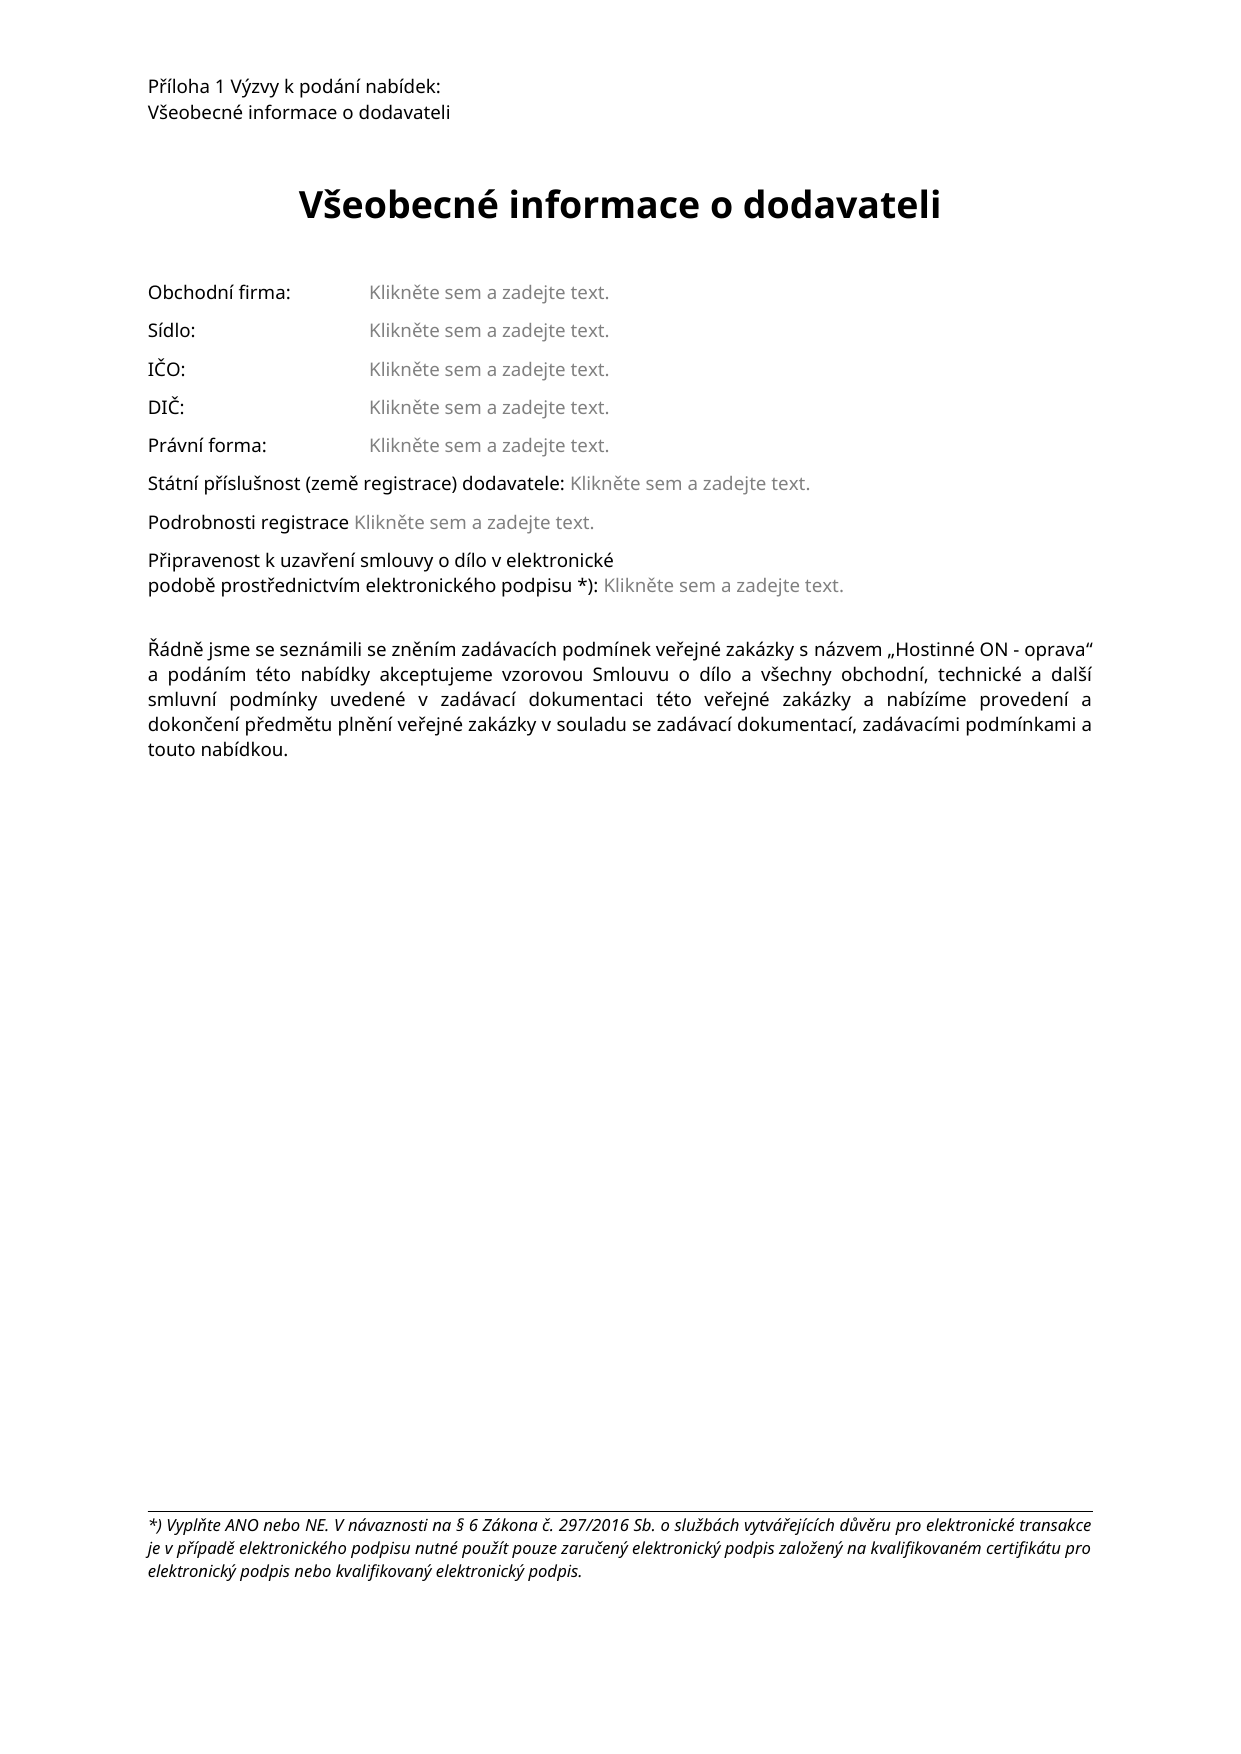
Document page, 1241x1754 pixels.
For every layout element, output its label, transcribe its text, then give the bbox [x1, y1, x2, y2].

text DIČ: [148, 394, 1093, 420]
text Podrobnosti registrace [148, 509, 1093, 534]
text Připravenost k uzavření smlouvy o dílo v elektronické [148, 547, 1093, 573]
text Obchodní firma: [148, 279, 1093, 305]
text Řádně jsme se seznámili se zněním zadávacích podmínek veřejné zakázky s názvem „Hostinné ON - oprava“ a podáním této nabídky akceptujeme vzorovou Smlouvu o dílo a všechny obchodní, technické a další smluvní podmínky uvedené v zadávací dokumentaci této veřejné zakázky a nabízíme provedení a dokončení předmětu plnění veřejné zakázky v souladu se zadávací dokumentací, zadávacími podmínkami a touto nabídkou. [148, 636, 1093, 761]
title Všeobecné informace o dodavateli [148, 178, 1093, 229]
text Právní forma: [148, 432, 1093, 458]
text IČO: [148, 356, 1093, 382]
text Státní příslušnost (země registrace) dodavatele: [148, 471, 1093, 496]
text podobě prostřednictvím elektronického podpisu *): [148, 573, 1093, 598]
text Sídlo: [148, 318, 1093, 343]
text *) Vyplňte ANO nebo NE. V návaznosti na § 6 Zákona č. 297/2016 Sb. o službách vytvářejících důvěru pro elektronické transakce je v případě elektronického podpisu nutné použít pouze zaručený elektronický podpis založený na kvalifikovaném certifikátu pro elektronický podpis nebo kvalifikovaný elektronický podpis. [148, 1512, 1093, 1582]
